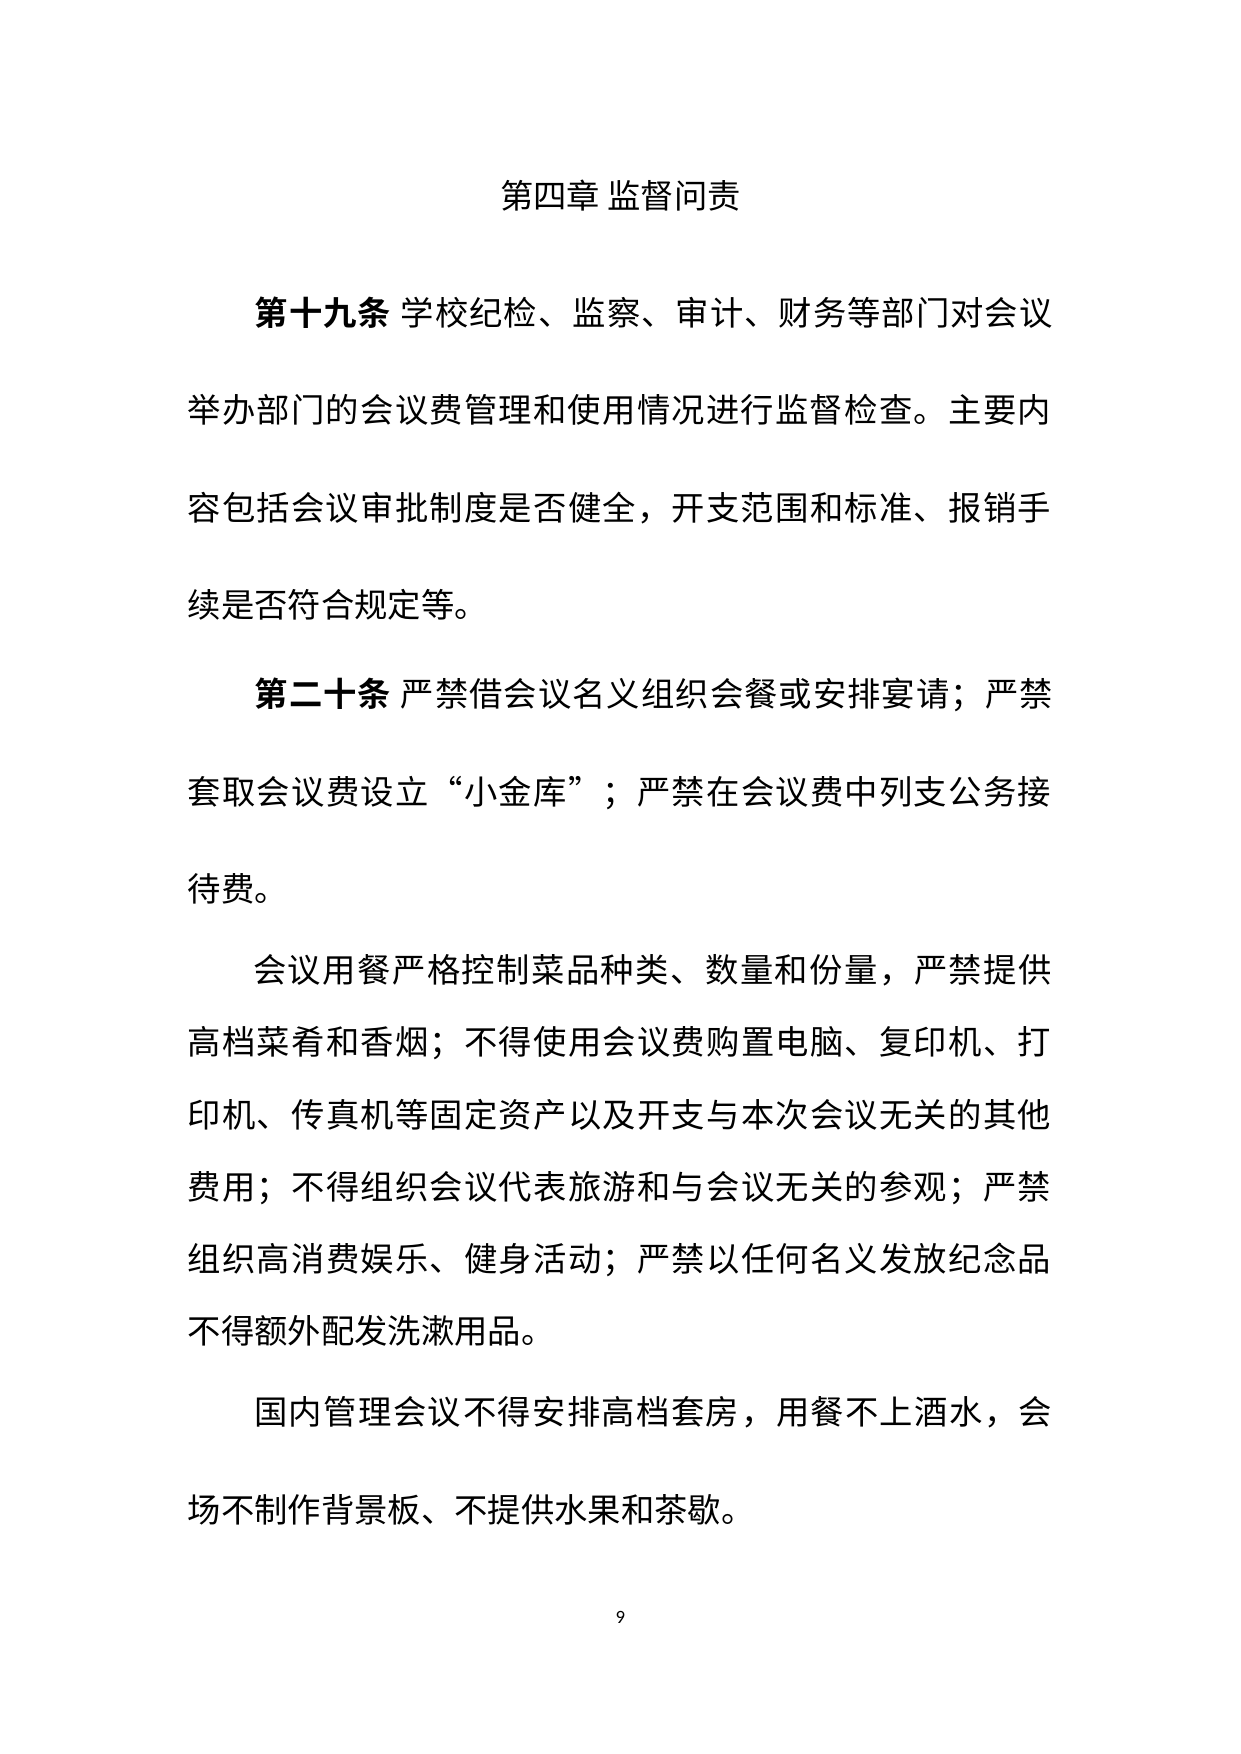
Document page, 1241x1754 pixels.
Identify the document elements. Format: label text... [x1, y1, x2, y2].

text 会议用餐严格控制菜品种类、数量和份量，严禁提供高档菜肴和香烟；不得使用会议费购置电脑、复印机、打印机、传真机等固定资产以及开支与本次会议无关的其他费用；不得组织会议代表旅游和与会议无关的参观；严禁组织高消费娱乐、健身活动；严禁以任何名义发放纪念品；不得额外配发洗漱用品。 [187, 944, 1053, 1353]
text 国内管理会议不得安排高档套房，用餐不上酒水，会场不制作背景板、不提供水果和茶歇。 [187, 1377, 1053, 1540]
text 第十九条 学校纪检、监察、审计、财务等部门对会议举办部门的会议费管理和使用情况进行监督检查。主要内容包括会议审批制度是否健全，开支范围和标准、报销手续是否符合规定等。 [187, 278, 1053, 636]
subtitle 第四章 监督问责 [187, 162, 1053, 227]
text 第二十条 严禁借会议名义组织会餐或安排宴请；严禁套取会议费设立“小金库”；严禁在会议费中列支公务接待费。 [187, 660, 1053, 920]
